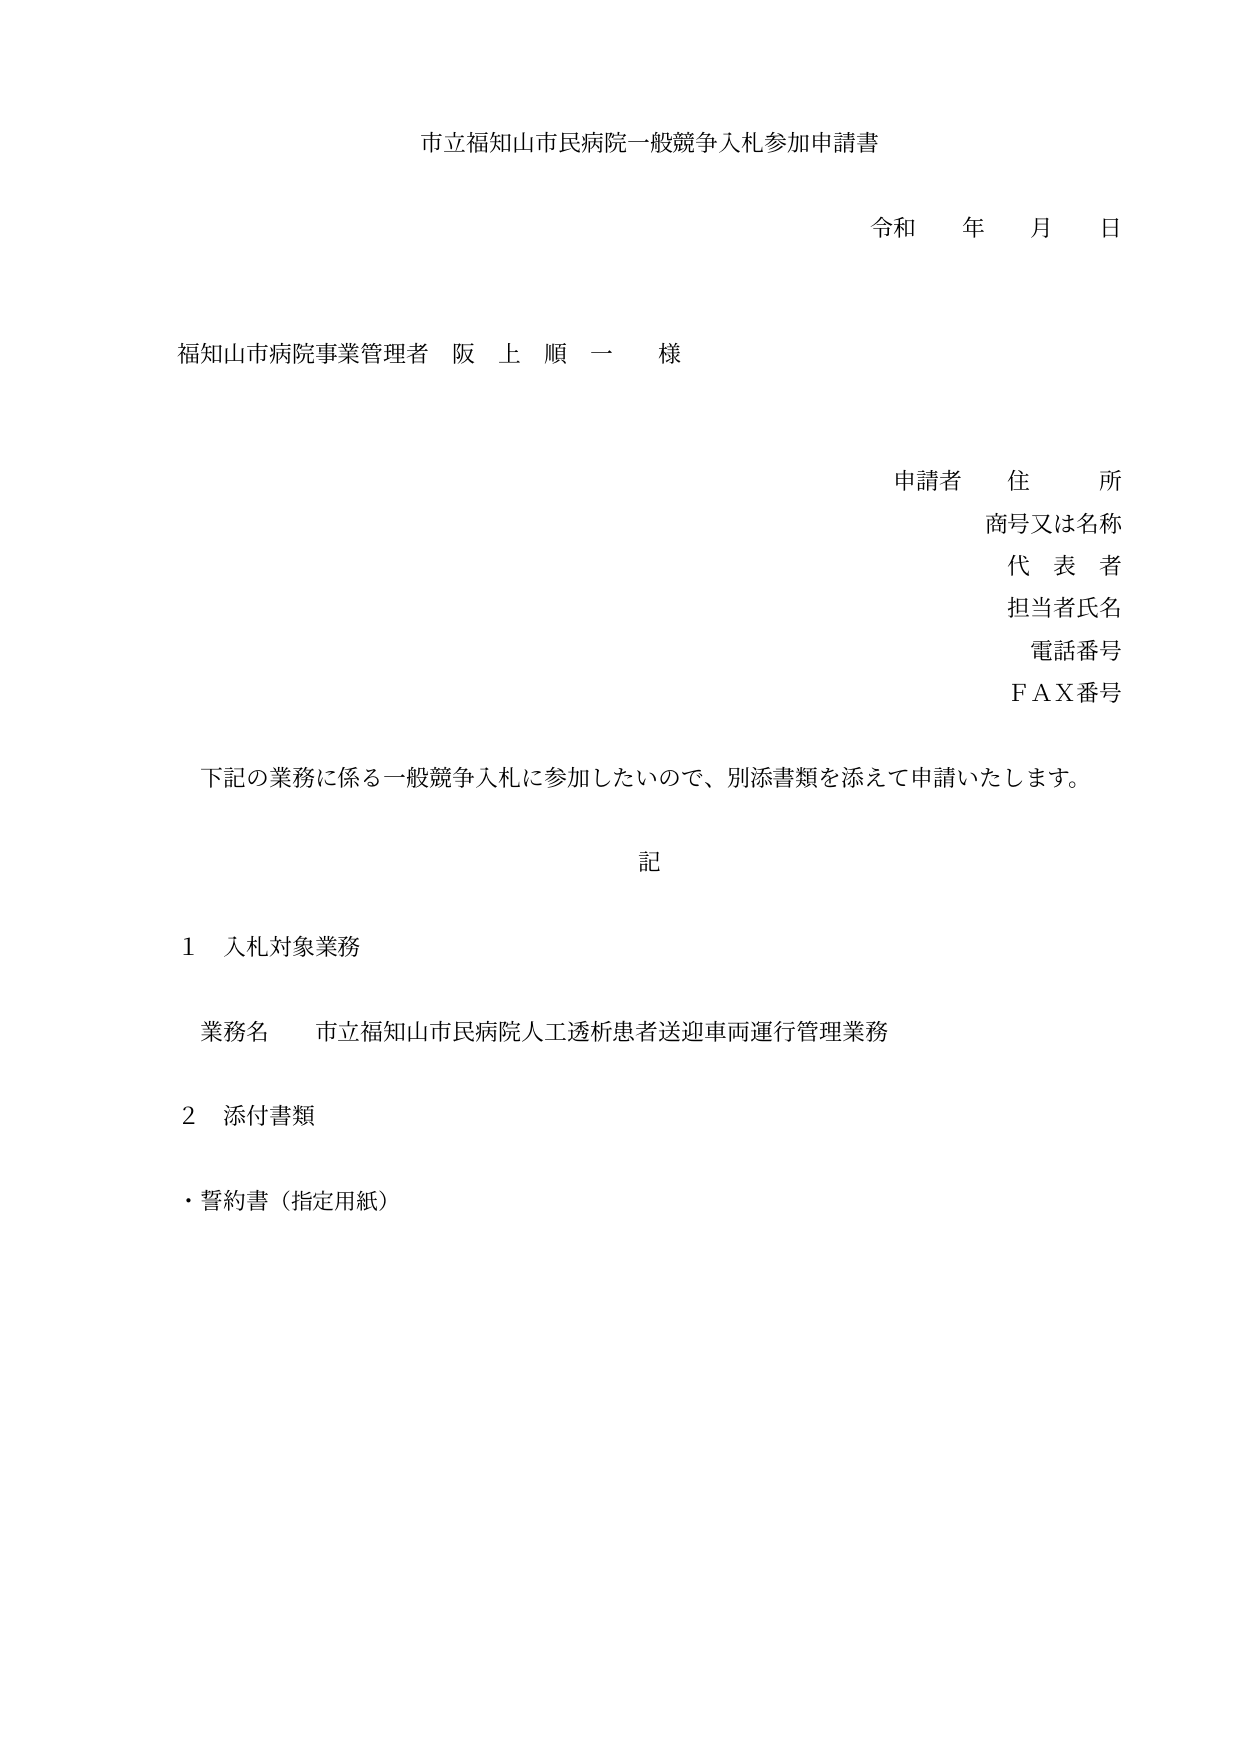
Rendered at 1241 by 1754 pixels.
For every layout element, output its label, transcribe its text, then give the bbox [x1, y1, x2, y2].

text 令和 年 月 日 [177, 207, 1122, 245]
text 申請者 住 所 [177, 461, 1122, 498]
text ＦＡＸ番号 [177, 673, 1122, 711]
text 業務名 市立福知山市民病院人工透析患者送迎車両運行管理業務 [177, 1011, 1122, 1049]
text １ 入札対象業務 [177, 927, 1122, 964]
text 市立福知山市民病院一般競争入札参加申請書 [177, 123, 1122, 160]
text ・誓約書（指定用紙） [177, 1181, 1122, 1218]
text 商号又は名称 [177, 503, 1122, 541]
text 下記の業務に係る一般競争入札に参加したいので、別添書類を添えて申請いたします。 [177, 758, 1122, 795]
text 代 表 者 [177, 546, 1122, 583]
text 記 [177, 842, 1122, 880]
text ２ 添付書類 [177, 1096, 1122, 1133]
text 電話番号 [177, 631, 1122, 668]
text 担当者氏名 [177, 588, 1122, 626]
text 福知山市病院事業管理者 阪 上 順 一 様 [177, 334, 1122, 372]
